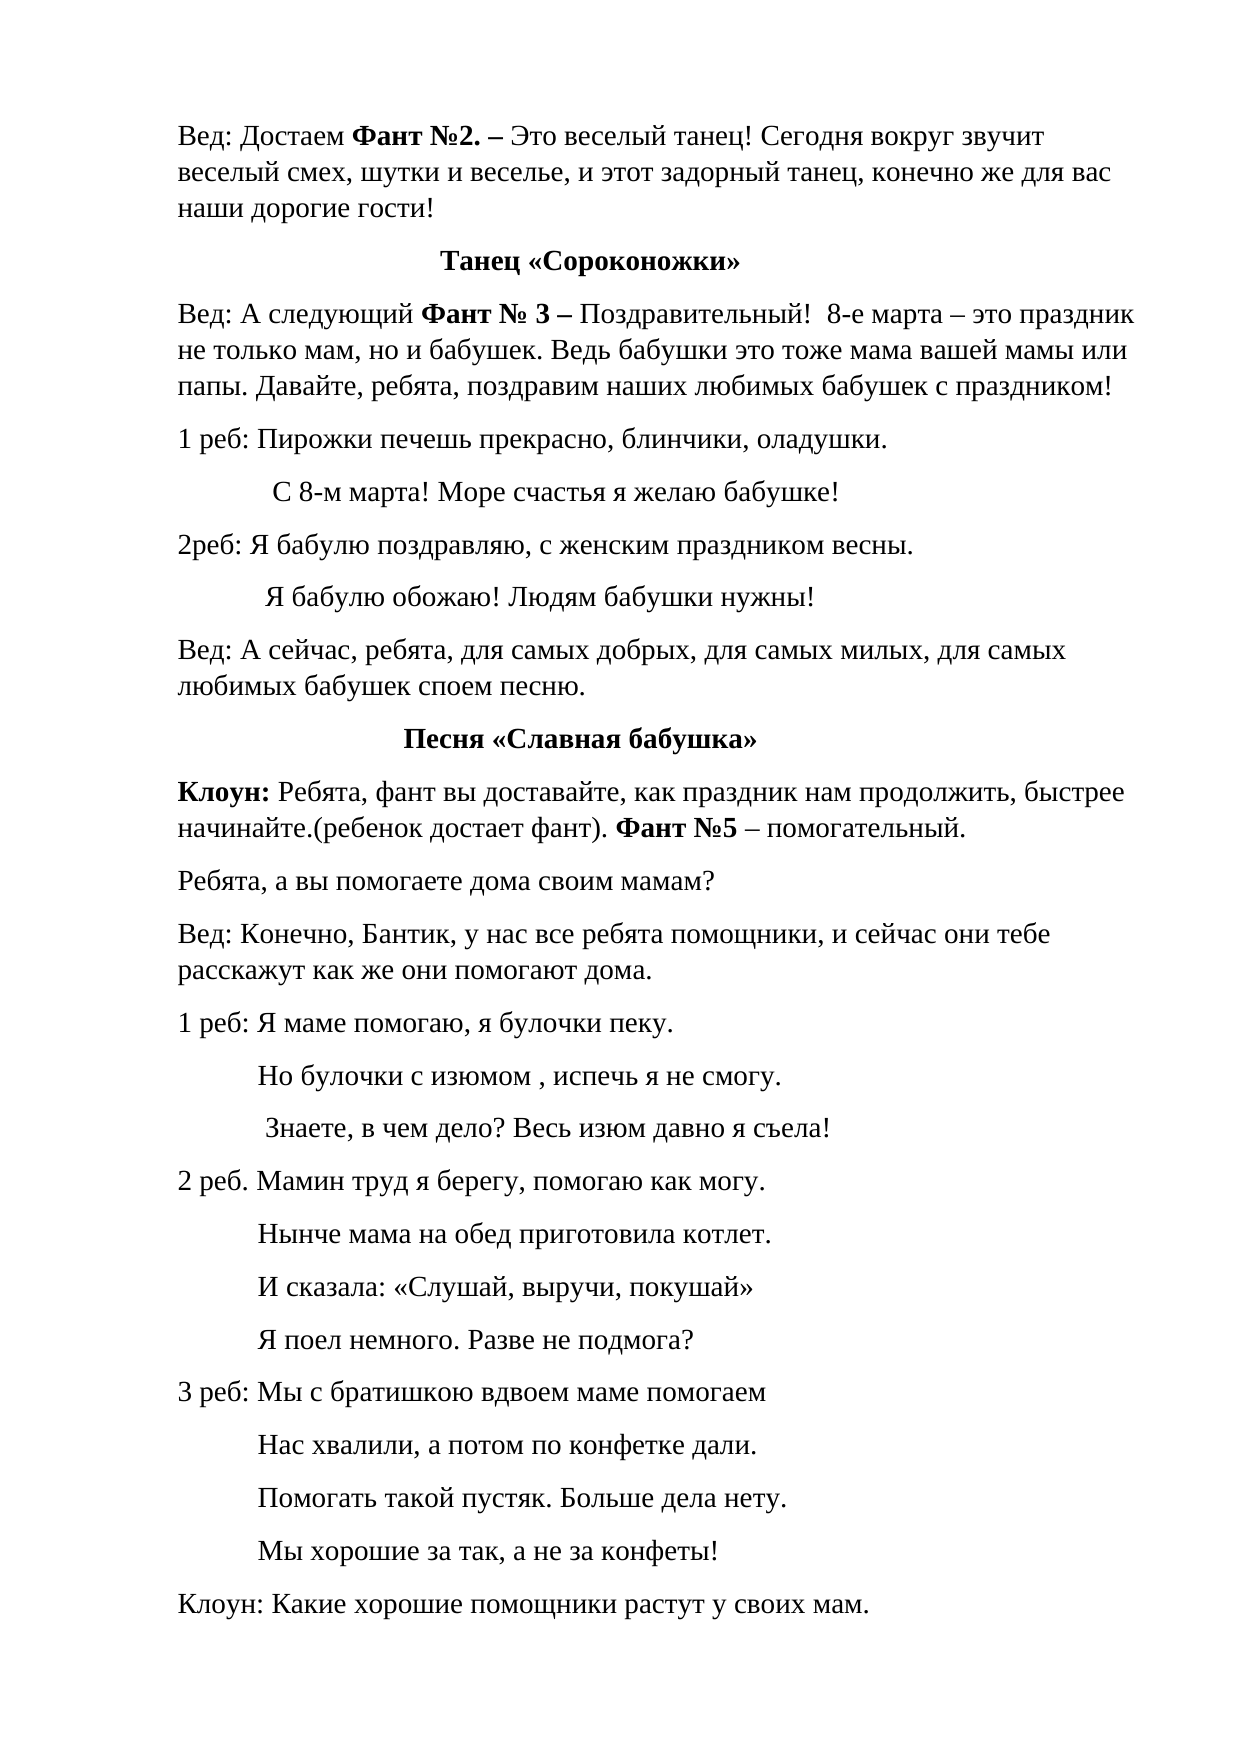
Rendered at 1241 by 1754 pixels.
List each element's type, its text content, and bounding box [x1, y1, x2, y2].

text 1 реб: Я маме помогаю, я булочки пеку. [177, 1005, 1152, 1038]
text Я бабулю обожаю! Людям бабушки нужны! [177, 579, 1152, 613]
text 3 реб: Мы с братишкою вдвоем маме помогаем [177, 1374, 1152, 1408]
text Знаете, в чем дело? Весь изюм давно я съела! [177, 1111, 1152, 1144]
text Помогать такой пустяк. Больше дела нету. [177, 1480, 1152, 1514]
text Я поел немного. Разве не подмога? [177, 1322, 1152, 1355]
text Клоун: Ребята, фант вы доставайте, как праздник нам продолжить, быстрее начинайте.(ребенок достает фант). Фант №5 – помогательный. [177, 774, 1152, 844]
text Нынче мама на обед приготовила котлет. [177, 1216, 1152, 1250]
text Но булочки с изюмом , испечь я не смогу. [177, 1058, 1152, 1091]
text Ребята, а вы помогаете дома своим мамам? [177, 863, 1152, 897]
text Клоун: Какие хорошие помощники растут у своих мам. [177, 1586, 1152, 1619]
text Танец «Сороконожки» [177, 243, 1152, 277]
text 2 реб. Мамин труд я берегу, помогаю как могу. [177, 1163, 1152, 1197]
text Нас хвалили, а потом по конфетке дали. [177, 1427, 1152, 1461]
text 2реб: Я бабулю поздравляю, с женским праздником весны. [177, 527, 1152, 560]
text 1 реб: Пирожки печешь прекрасно, блинчики, оладушки. [177, 421, 1152, 455]
text Вед: А следующий Фант № 3 – Поздравительный! 8-е марта – это праздник не только мам, но и бабушек. Ведь бабушки это тоже мама вашей мамы или папы. Давайте, ребята, поздравим наших любимых бабушек с праздником! [177, 296, 1152, 402]
text С 8-м марта! Море счастья я желаю бабушке! [177, 474, 1152, 507]
text Вед: Достаем Фант №2. – Это веселый танец! Сегодня вокруг звучит веселый смех, шутки и веселье, и этот задорный танец, конечно же для вас наши дорогие гости! [177, 118, 1152, 224]
text Мы хорошие за так, а не за конфеты! [177, 1533, 1152, 1567]
text Вед: А сейчас, ребята, для самых добрых, для самых милых, для самых любимых бабушек споем песню. [177, 632, 1152, 702]
text Песня «Славная бабушка» [177, 721, 1152, 755]
text Вед: Конечно, Бантик, у нас все ребята помощники, и сейчас они тебе расскажут как же они помогают дома. [177, 916, 1152, 986]
text И сказала: «Слушай, выручи, покушай» [177, 1269, 1152, 1302]
